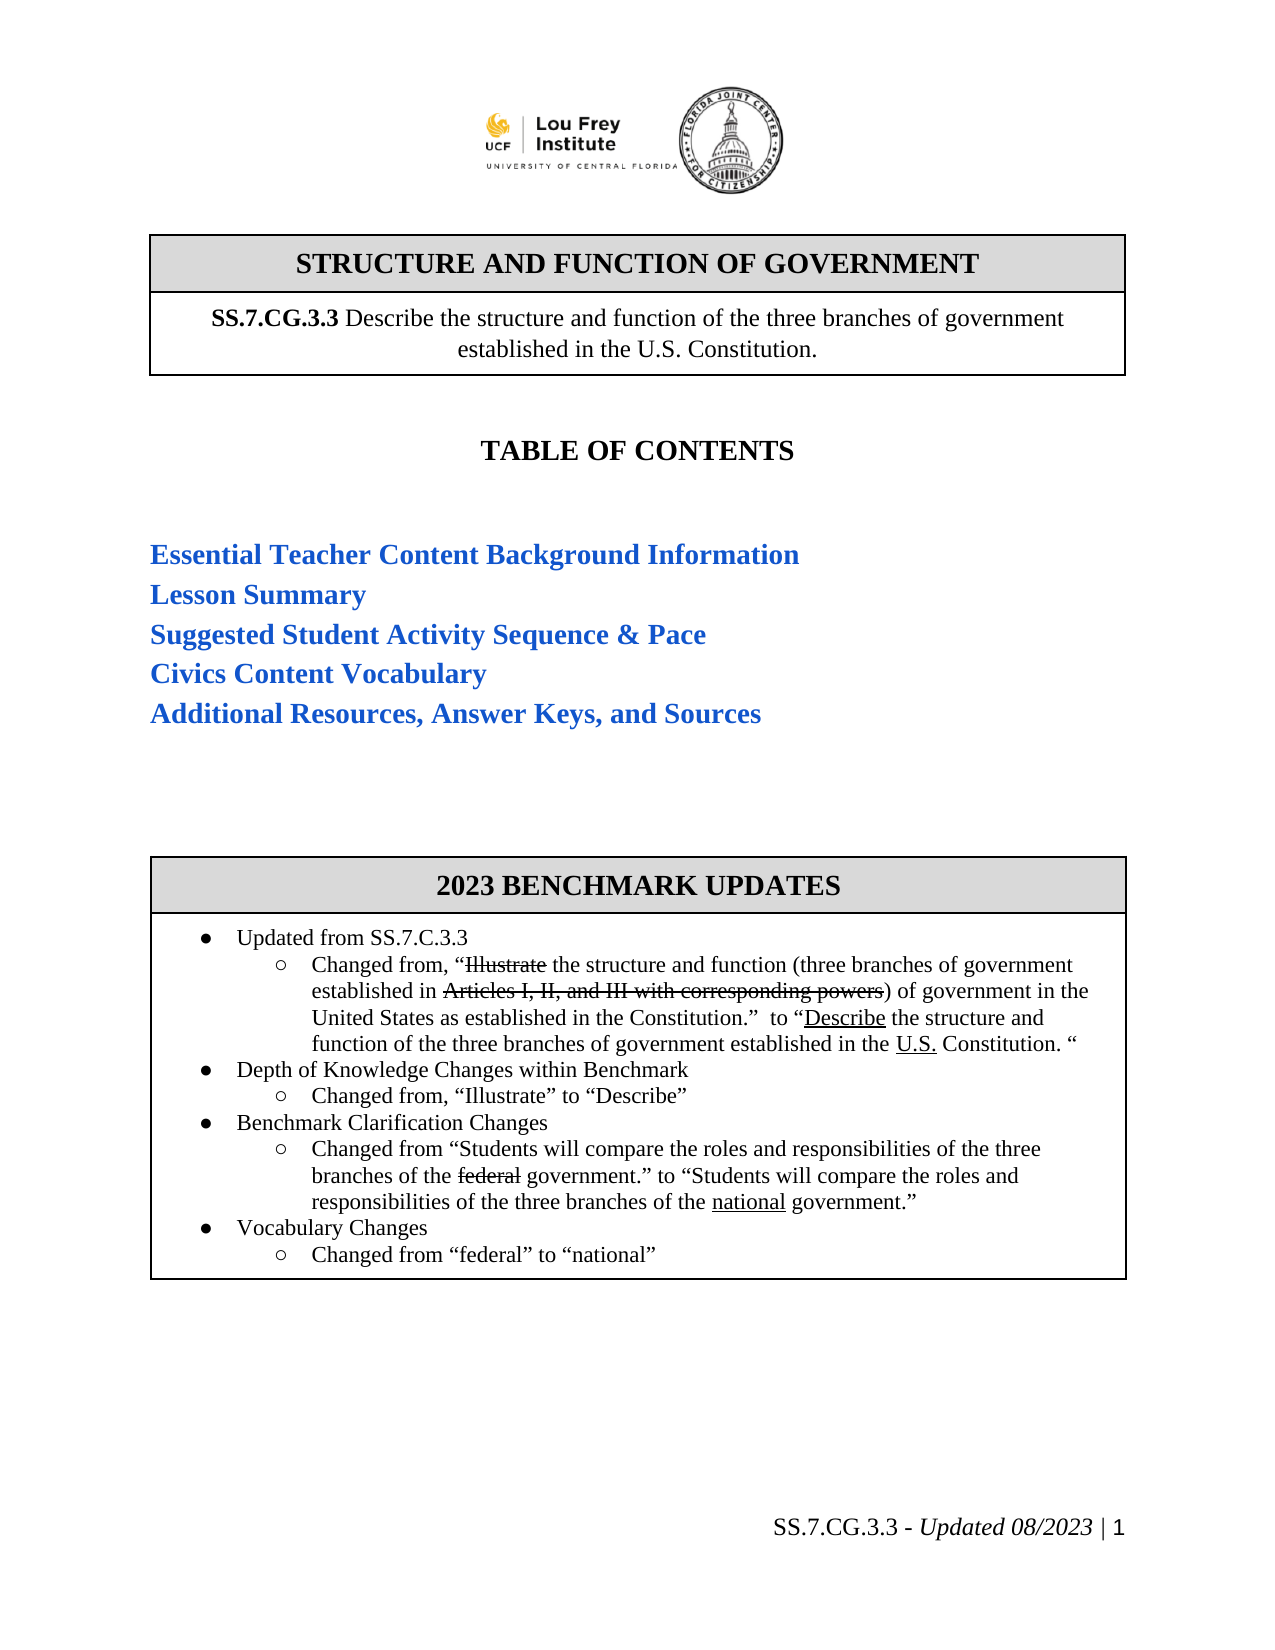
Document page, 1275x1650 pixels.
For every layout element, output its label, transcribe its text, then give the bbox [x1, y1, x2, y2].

table_cell SS.7.CG.3.3 Describe the structure and function of the three branches of government established in the U.S. Constitution. [151, 293, 1124, 373]
table_header STRUCTURE AND FUNCTION OF GOVERNMENT [151, 236, 1124, 291]
text TABLE OF CONTENTS [150, 433, 1125, 467]
picture [469, 75, 805, 206]
table_header 2023 BENCHMARK UPDATES [152, 858, 1125, 912]
table_cell Updated from SS.7.C.3.3 Changed from, “Illustrate the structure and function (three branches of government established in Articles I, II, and III with corresponding powers) of government in the United States as established in the Constitution.” to “Describe the structure and function of the three branches of government established in the U.S. Constitution. “ Depth of Knowledge Changes within Benchmark Changed from, “Illustrate” to “Describe” Benchmark Clarification Changes Changed from “Students will compare the roles and responsibilities of the three branches of the federal government.” to “Students will compare the roles and responsibilities of the three branches of the national government.” Vocabulary Changes Changed from “federal” to “national” [152, 914, 1125, 1277]
